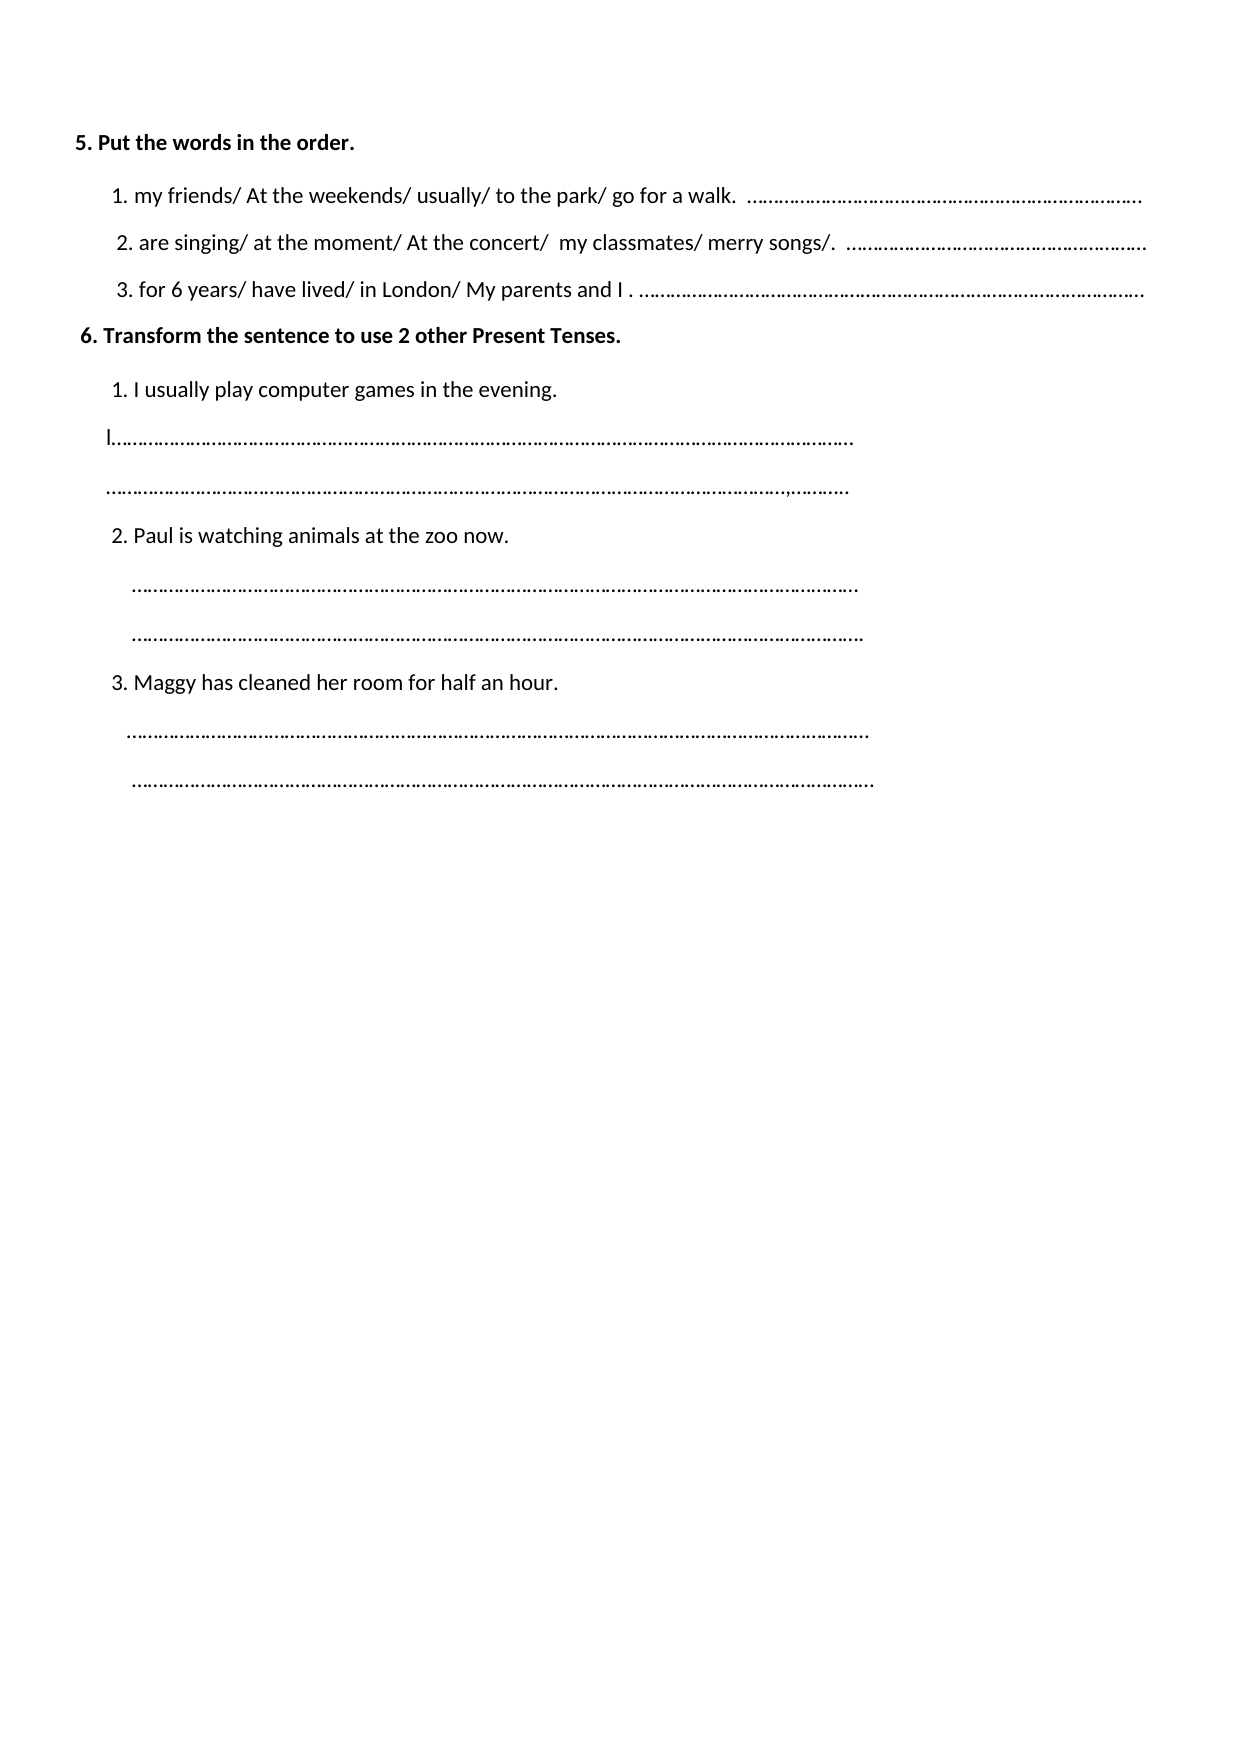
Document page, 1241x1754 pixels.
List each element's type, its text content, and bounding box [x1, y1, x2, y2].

text 3. for 6 years/ have lived/ in London/ My parents and I . …………………………………………………………………………………… [75, 275, 1165, 303]
text …………………………………………………………………………………………………………………………… [75, 717, 1165, 745]
text 1. my friends/ At the weekends/ usually/ to the park/ go for a walk. ………………………………………………………………… [75, 181, 1165, 209]
text …………………………………………………………………………………………………………………………… [75, 766, 1165, 793]
text …………………………………………………………………………………………………………………………. [75, 619, 1165, 647]
text 3. Maggy has cleaned her room for half an hour. [75, 668, 1165, 696]
text 5. Put the words in the order. [75, 128, 1165, 156]
text 2. Paul is watching animals at the zoo now. [75, 521, 1165, 549]
text 2. are singing/ at the moment/ At the concert/ my classmates/ merry songs/. ………………………………………………… [75, 228, 1165, 256]
text l…………………………………………………………………………………………………………………………… [75, 423, 1165, 452]
text 1. I usually play computer games in the evening. [75, 375, 1165, 403]
text 6. Transform the sentence to use 2 other Present Tenses. [75, 322, 1165, 350]
text ………………………………………………………………………………………………………………………… [75, 570, 1165, 598]
text …………………………………………………………………………………………………………………,……….. [75, 472, 1165, 500]
